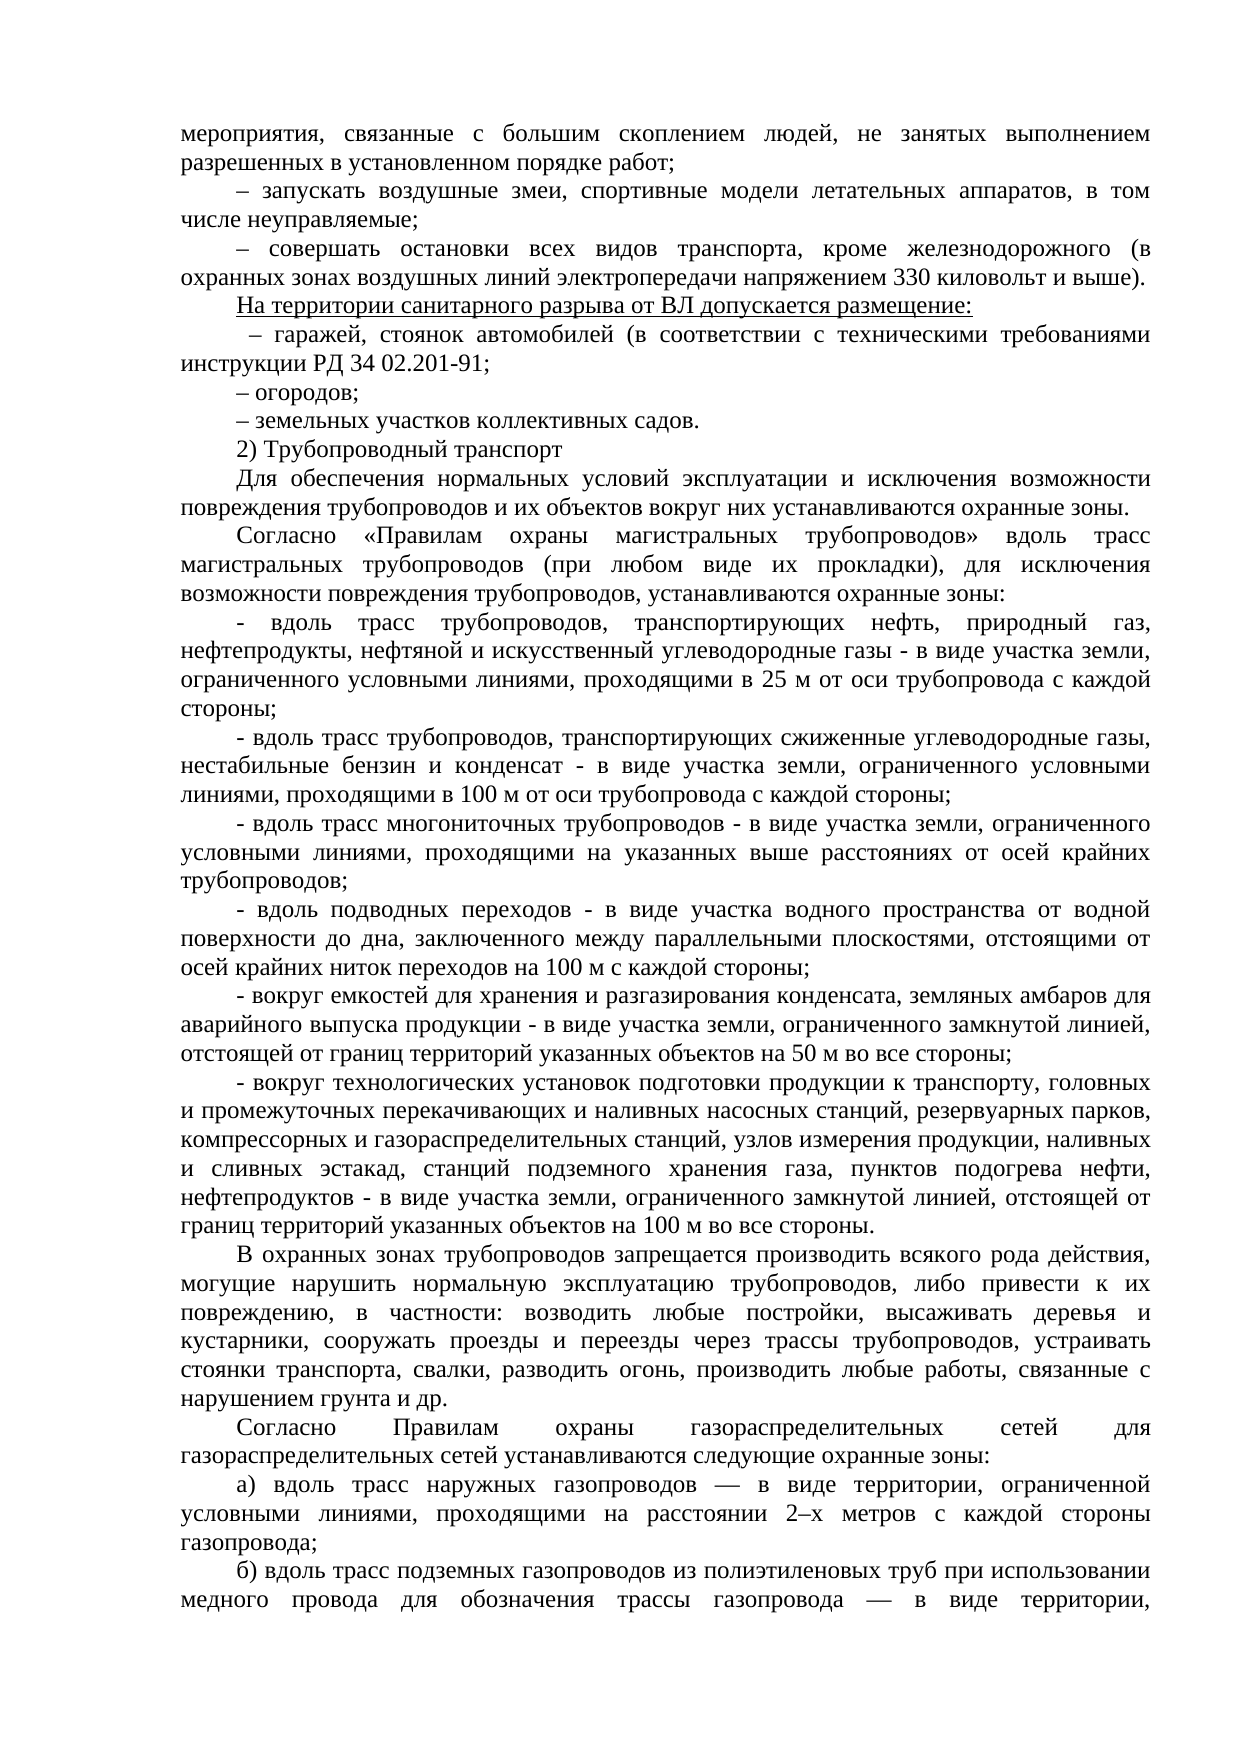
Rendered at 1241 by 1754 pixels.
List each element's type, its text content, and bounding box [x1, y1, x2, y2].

text - вдоль трасс трубопроводов, транспортирующих сжиженные углеводородные газы, нестабильные бензин и конденсат - в виде участка земли, ограниченного условными линиями, проходящими в 100 м от оси трубопровода с каждой стороны; [180, 722, 1152, 808]
text Для обеспечения нормальных условий эксплуатации и исключения возможности повреждения трубопроводов и их объектов вокруг них устанавливаются охранные зоны. [180, 463, 1152, 521]
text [180, 1556, 1152, 1613]
text – гаражей, стоянок автомобилей (в соответствии с техническими требованиями инструкции РД 34 02.201-91; [180, 319, 1152, 377]
text - вдоль трасс трубопроводов, транспортирующих нефть, природный газ, нефтепродукты, нефтяной и искусственный углеводородные газы - в виде участка земли, ограниченного условными линиями, проходящими в 25 м от оси трубопровода с каждой стороны; [180, 607, 1152, 722]
text а) вдоль трасс наружных газопроводов — в виде территории, ограниченной условными линиями, проходящими на расстоянии 2–х метров с каждой стороны газопровода; [180, 1469, 1152, 1556]
text - вдоль подводных переходов - в виде участка водного пространства от водной поверхности до дна, заключенного между параллельными плоскостями, отстоящими от осей крайних ниток переходов на 100 м с каждой стороны; [180, 894, 1152, 981]
text На территории санитарного разрыва от ВЛ допускается размещение: [180, 291, 1152, 319]
text В охранных зонах трубопроводов запрещается производить всякого рода действия, могущие нарушить нормальную эксплуатацию трубопроводов, либо привести к их повреждению, в частности: возводить любые постройки, высаживать деревья и кустарники, сооружать проезды и переезды через трассы трубопроводов, устраивать стоянки транспорта, свалки, разводить огонь, производить любые работы, связанные с нарушением грунта и др. [180, 1239, 1152, 1412]
text Согласно «Правилам охраны магистральных трубопроводов» вдоль трасс магистральных трубопроводов (при любом виде их прокладки), для исключения возможности повреждения трубопроводов, устанавливаются охранные зоны: [180, 521, 1152, 607]
text - вокруг емкостей для хранения и разгазирования конденсата, земляных амбаров для аварийного выпуска продукции - в виде участка земли, ограниченного замкнутой линией, отстоящей от границ территорий указанных объектов на 50 м во все стороны; [180, 981, 1152, 1067]
text Согласно Правилам охраны газораспределительных сетей для газораспределительных сетей устанавливаются следующие охранные зоны: [180, 1412, 1152, 1469]
text - вокруг технологических установок подготовки продукции к транспорту, головных и промежуточных перекачивающих и наливных насосных станций, резервуарных парков, компрессорных и газораспределительных станций, узлов измерения продукции, наливных и сливных эстакад, станций подземного хранения газа, пунктов подогрева нефти, нефтепродуктов - в виде участка земли, ограниченного замкнутой линией, отстоящей от границ территорий указанных объектов на 100 м во все стороны. [180, 1067, 1152, 1239]
text – земельных участков коллективных садов. [180, 406, 1152, 434]
text – огородов; [180, 377, 1152, 406]
text – совершать остановки всех видов транспорта, кроме железнодорожного (в охранных зонах воздушных линий электропередачи напряжением 330 киловольт и выше). [180, 233, 1152, 291]
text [180, 118, 1152, 176]
text 2) Трубопроводный транспорт [180, 434, 1152, 463]
text – запускать воздушные змеи, спортивные модели летательных аппаратов, в том числе неуправляемые; [180, 176, 1152, 233]
text - вдоль трасс многониточных трубопроводов - в виде участка земли, ограниченного условными линиями, проходящими на указанных выше расстояниях от осей крайних трубопроводов; [180, 808, 1152, 894]
